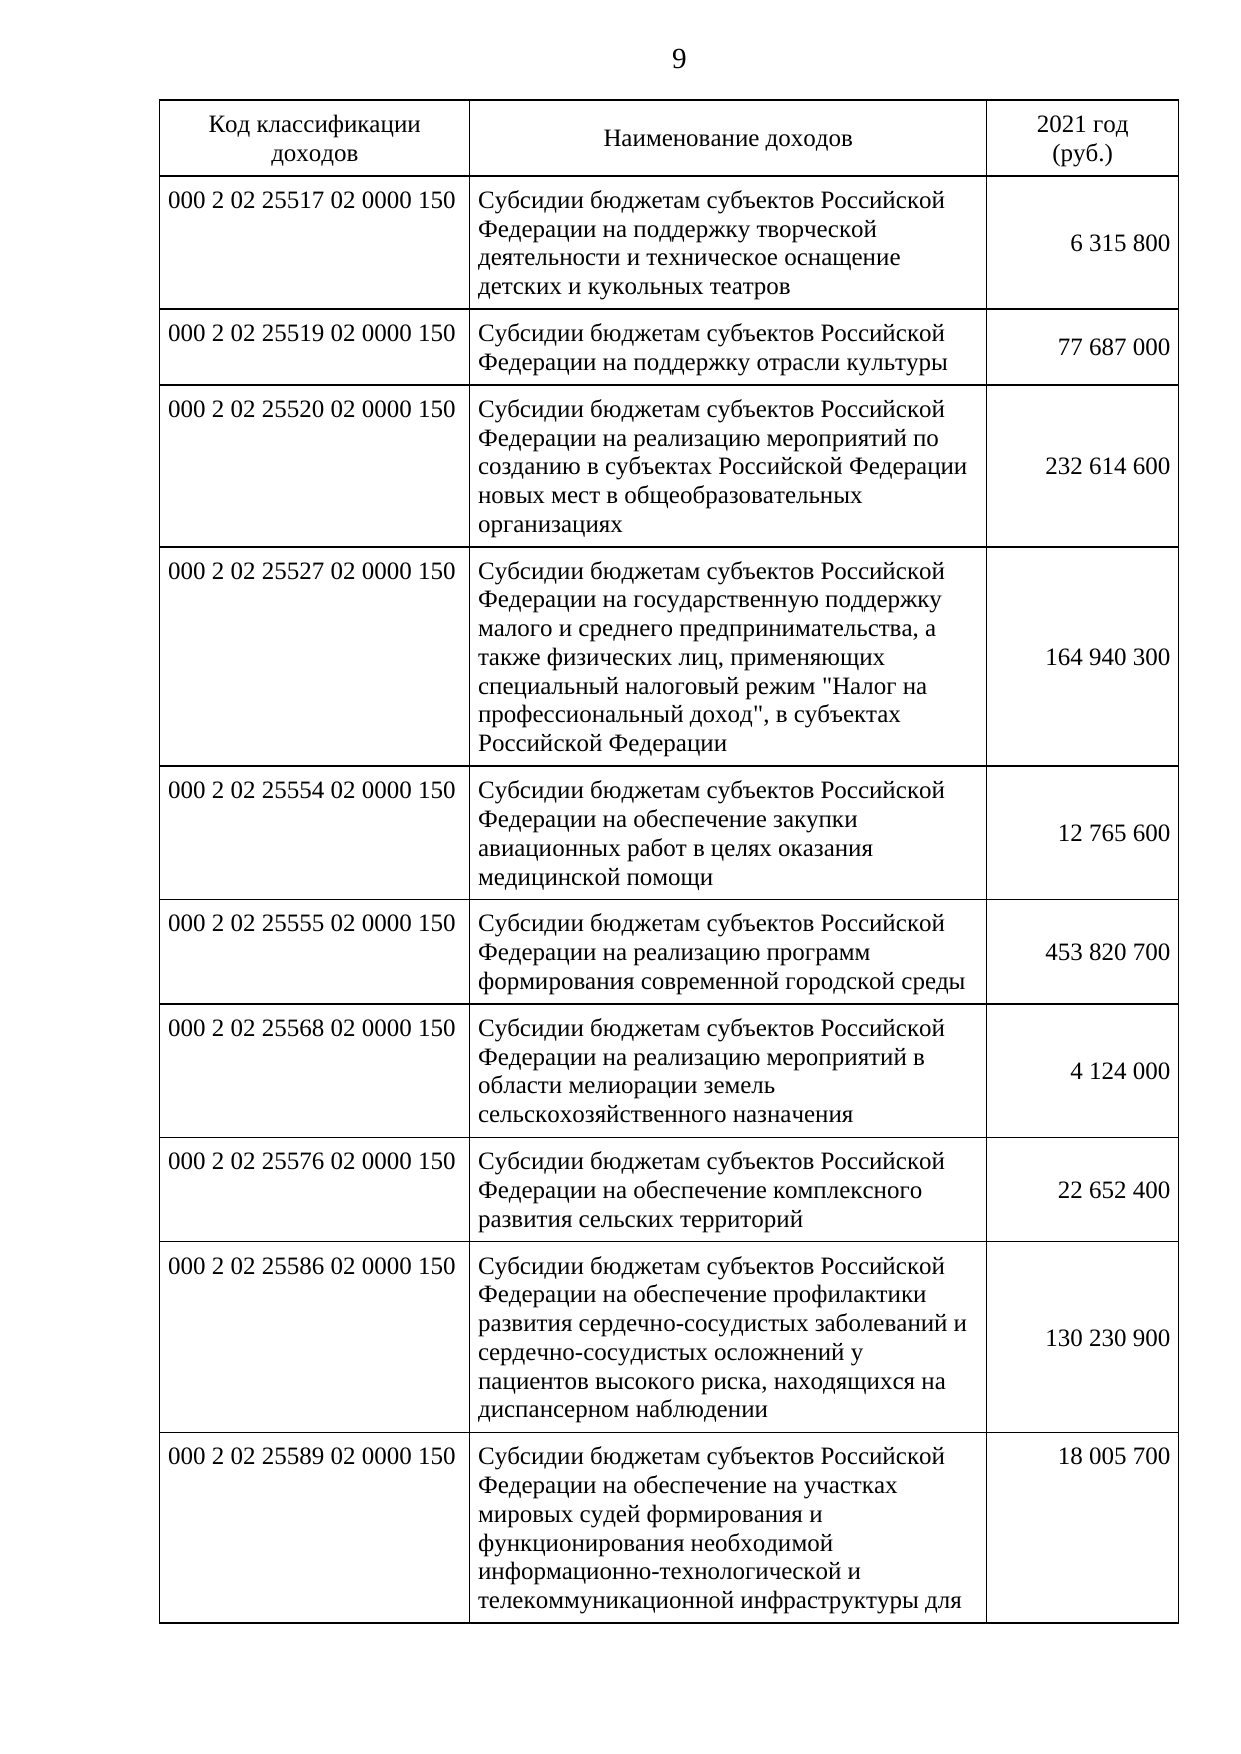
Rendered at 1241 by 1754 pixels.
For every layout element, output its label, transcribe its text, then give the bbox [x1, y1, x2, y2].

table_cell 000 2 02 25568 02 0000 150 [160, 1005, 469, 1136]
table_cell 000 2 02 25519 02 0000 150 [160, 310, 469, 384]
table_cell 000 2 02 25520 02 0000 150 [160, 386, 469, 546]
table_cell 6 315 800 [987, 177, 1178, 308]
table_cell 18 005 700 [987, 1433, 1178, 1622]
table_cell 77 687 000 [987, 310, 1178, 384]
table_cell 000 2 02 25555 02 0000 150 [160, 900, 469, 1003]
table_cell 000 2 02 25517 02 0000 150 [160, 177, 469, 308]
table_header Код классификации доходов [160, 101, 469, 175]
table_cell Субсидии бюджетам субъектов Российской Федерации на поддержку отрасли культуры [470, 310, 986, 384]
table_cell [470, 1433, 986, 1622]
table_cell Субсидии бюджетам субъектов Российской Федерации на реализацию мероприятий по созданию в субъектах Российской Федерации новых мест в общеобразовательных организациях [470, 386, 986, 546]
table_header 2021 год (руб.) [987, 101, 1178, 175]
table_cell Субсидии бюджетам субъектов Российской Федерации на государственную поддержку малого и среднего предпринимательства, а также физических лиц, применяющих специальный налоговый режим "Налог на профессиональный доход", в субъектах Российской Федерации [470, 548, 986, 765]
table_cell 000 2 02 25576 02 0000 150 [160, 1138, 469, 1241]
table_cell 232 614 600 [987, 386, 1178, 546]
table_cell 4 124 000 [987, 1005, 1178, 1136]
table_cell Субсидии бюджетам субъектов Российской Федерации на обеспечение закупки авиационных работ в целях оказания медицинской помощи [470, 767, 986, 899]
table_cell Субсидии бюджетам субъектов Российской Федерации на реализацию программ формирования современной городской среды [470, 900, 986, 1003]
table_cell 000 2 02 25527 02 0000 150 [160, 548, 469, 765]
table_cell Субсидии бюджетам субъектов Российской Федерации на реализацию мероприятий в области мелиорации земель сельскохозяйственного назначения [470, 1005, 986, 1136]
table_cell 22 652 400 [987, 1138, 1178, 1241]
table_cell 000 2 02 25554 02 0000 150 [160, 767, 469, 899]
table_cell Субсидии бюджетам субъектов Российской Федерации на обеспечение комплексного развития сельских территорий [470, 1138, 986, 1241]
table_cell 000 2 02 25586 02 0000 150 [160, 1242, 469, 1432]
table_cell Субсидии бюджетам субъектов Российской Федерации на поддержку творческой деятельности и техническое оснащение детских и кукольных театров [470, 177, 986, 308]
table_cell 130 230 900 [987, 1242, 1178, 1432]
table_cell 000 2 02 25589 02 0000 150 [160, 1433, 469, 1622]
table_cell Субсидии бюджетам субъектов Российской Федерации на обеспечение профилактики развития сердечно-сосудистых заболеваний и сердечно-сосудистых осложнений у пациентов высокого риска, находящихся на диспансерном наблюдении [470, 1242, 986, 1432]
table_cell 164 940 300 [987, 548, 1178, 765]
table_cell 12 765 600 [987, 767, 1178, 899]
table_header Наименование доходов [470, 101, 986, 175]
table_cell 453 820 700 [987, 900, 1178, 1003]
